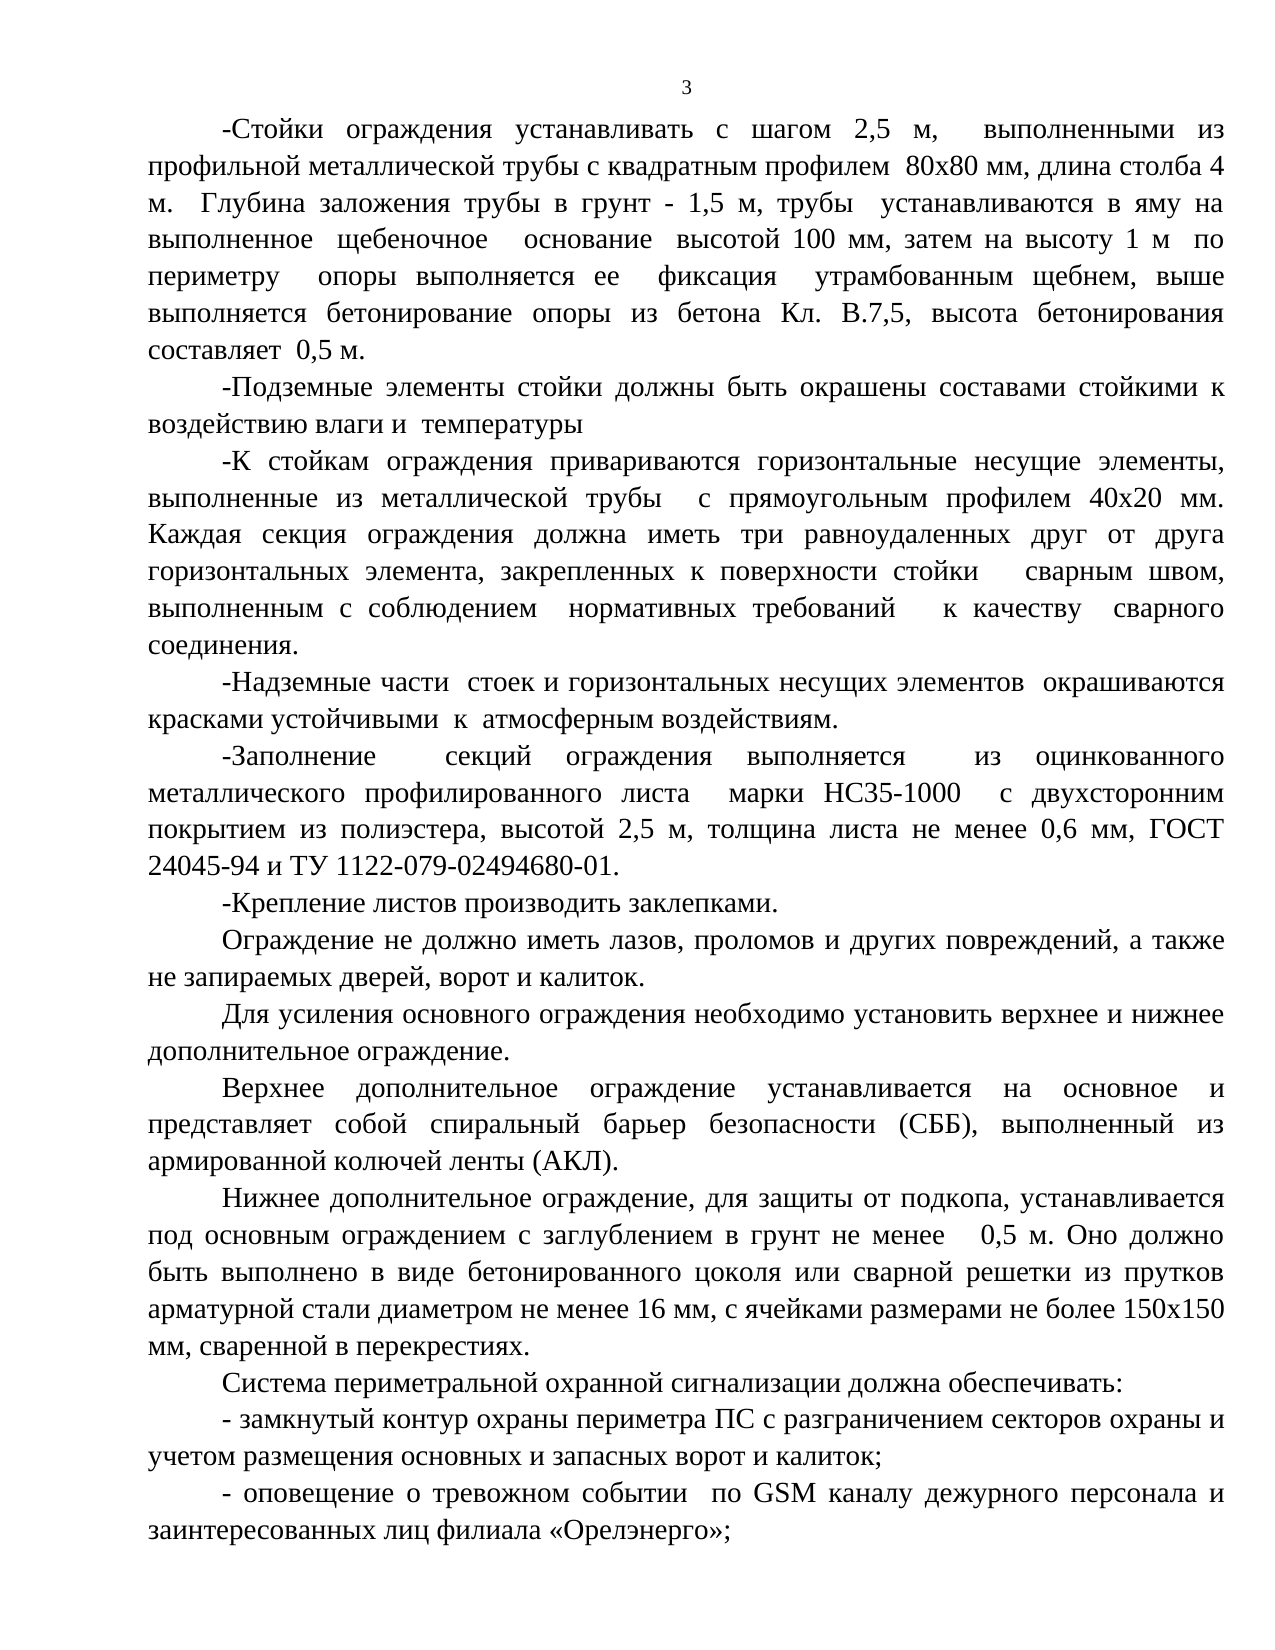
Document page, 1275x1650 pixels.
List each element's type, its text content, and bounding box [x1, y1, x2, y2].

text -Заполнение секций ограждения выполняется из оцинкованного металлического профилированного листа марки HC35-1000 с двухсторонним покрытием из полиэстера, высотой 2,5 м, толщина листа не менее 0,6 мм, ГОСТ 24045-94 и ТУ 1122-079-02494680-01. [148, 738, 1226, 882]
text -Крепление листов производить заклепками. [148, 885, 1226, 919]
text -К стойкам ограждения привариваются горизонтальные несущие элементы, выполненные из металлической трубы с прямоугольным профилем 40х20 мм. Каждая секция ограждения должна иметь три равноудаленных друг от друга горизонтальных элемента, закрепленных к поверхности стойки сварным швом, выполненным с соблюдением нормативных требований к качеству сварного соединения. [148, 443, 1226, 661]
text -Надземные части стоек и горизонтальных несущих элементов окрашиваются красками устойчивыми к атмосферным воздействиям. [148, 664, 1226, 734]
text -Подземные элементы стойки должны быть окрашены составами стойкими к воздействию влаги и температуры [148, 369, 1226, 439]
text -Стойки ограждения устанавливать с шагом 2,5 м, выполненными из профильной металлической трубы с квадратным профилем 80х80 мм, длина столба 4 м. Глубина заложения трубы в грунт - 1,5 м, трубы устанавливаются в яму на выполненное щебеночное основание высотой 100 мм, затем на высоту 1 м по периметру опоры выполняется ее фиксация утрамбованным щебнем, выше выполняется бетонирование опоры из бетона Кл. В.7,5, высота бетонирования составляет 0,5 м. [148, 111, 1226, 366]
text Ограждение не должно иметь лазов, проломов и других повреждений, а также не запираемых дверей, ворот и калиток. [148, 922, 1226, 993]
text - оповещение о тревожном событии по GSM каналу дежурного персонала и заинтересованных лиц филиала «Орелэнерго»; [148, 1475, 1226, 1546]
text Нижнее дополнительное ограждение, для защиты от подкопа, устанавливается под основным ограждением с заглублением в грунт не менее 0,5 м. Оно должно быть выполнено в виде бетонированного цоколя или сварной решетки из прутков арматурной стали диаметром не менее 16 мм, с ячейками размерами не более 150x150 мм, сваренной в перекрестиях. [148, 1180, 1226, 1361]
text Для усиления основного ограждения необходимо установить верхнее и нижнее дополнительное ограждение. [148, 996, 1226, 1066]
text - замкнутый контур охраны периметра ПС с разграничением секторов охраны и учетом размещения основных и запасных ворот и калиток; [148, 1402, 1226, 1472]
text Верхнее дополнительное ограждение устанавливается на основное и представляет собой спиральный барьер безопасности (СББ), выполненный из армированной колючей ленты (АКЛ). [148, 1070, 1226, 1177]
text Система периметральной охранной сигнализации должна обеспечивать: [148, 1365, 1226, 1398]
